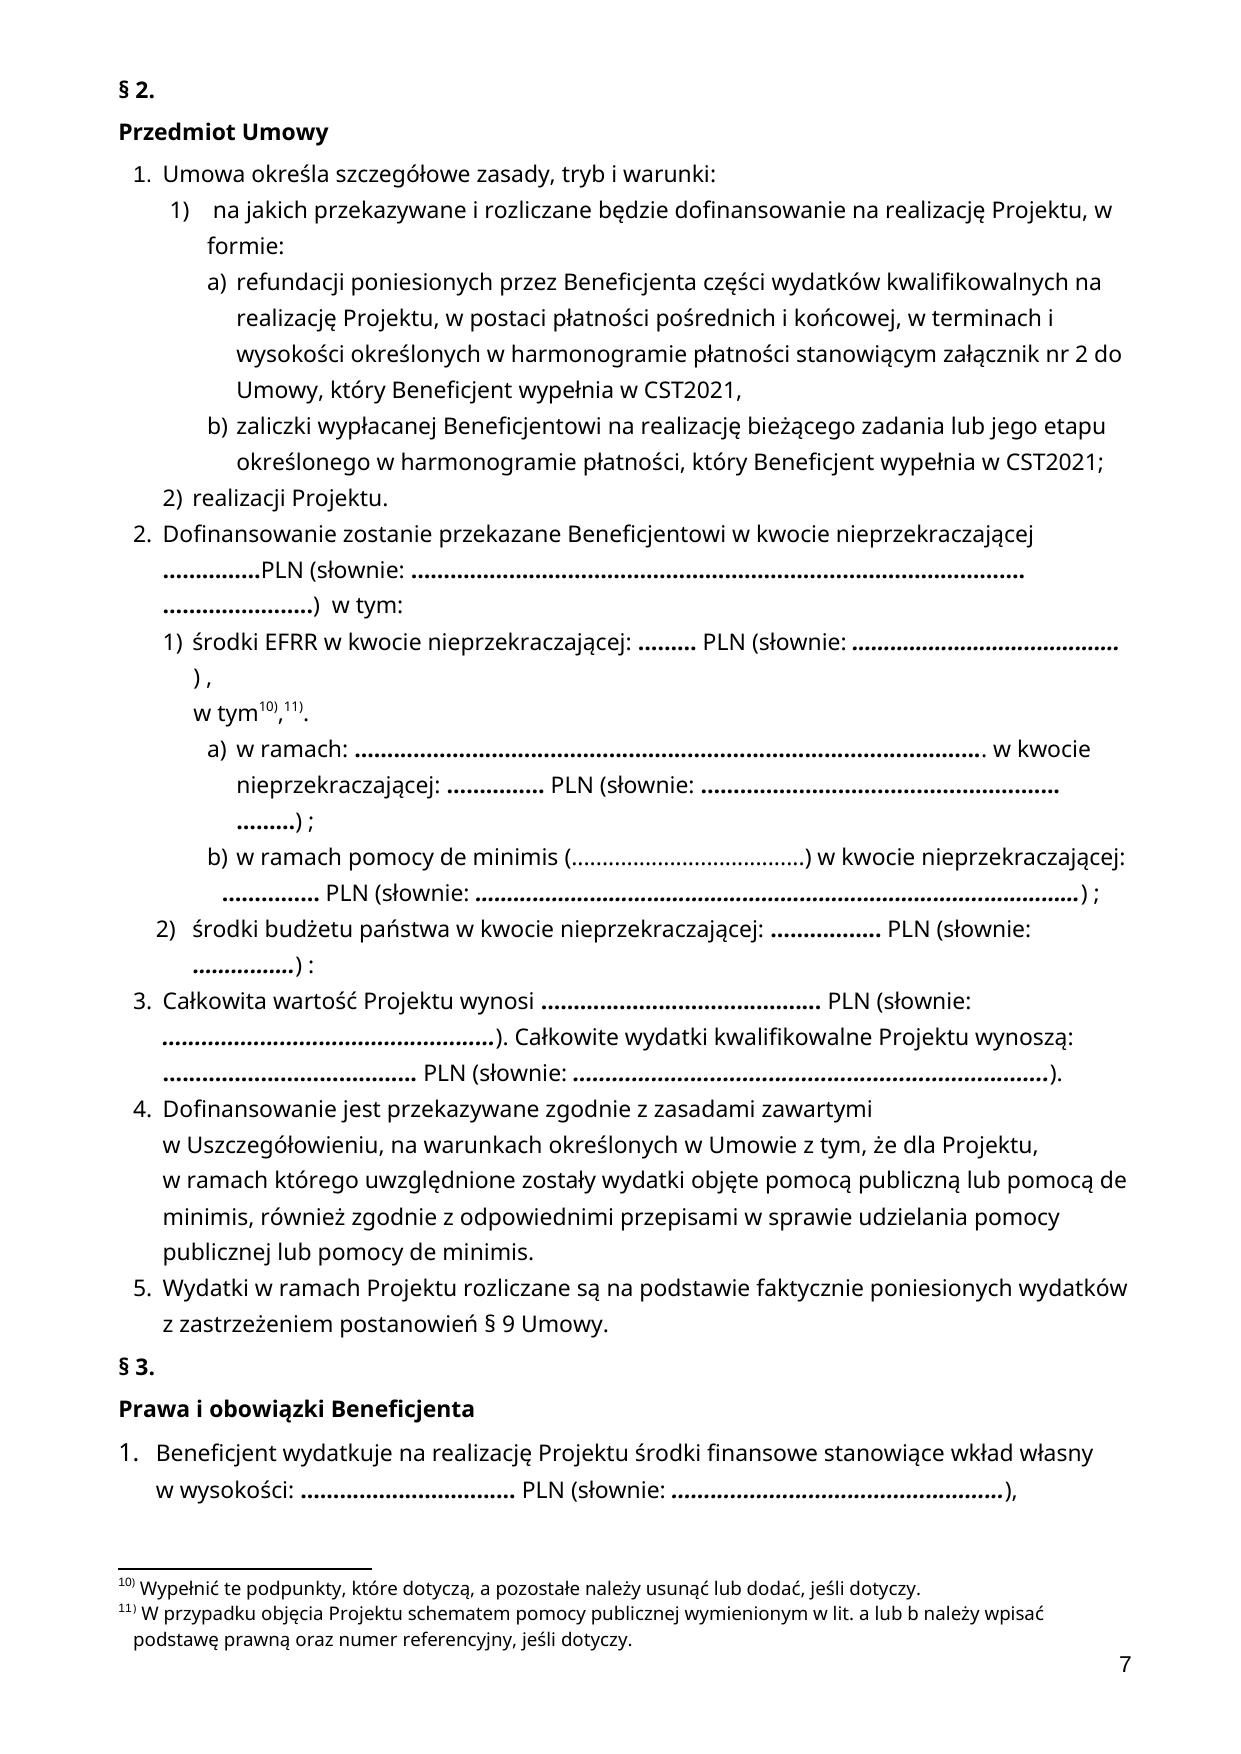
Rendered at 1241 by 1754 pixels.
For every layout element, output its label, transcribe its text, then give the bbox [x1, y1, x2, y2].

list w ramach: ................................................................................................. w kwocie nieprzekraczającej: …………… PLN (słownie: ……………………………………………....………) ; [207, 733, 1132, 836]
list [118, 1435, 1132, 1505]
list środki budżetu państwa w kwocie nieprzekraczającej: …………….. PLN (słownie: …………….) : [156, 913, 1132, 980]
list w ramach pomocy de minimis (......................................) w kwocie nieprzekraczającej: …………… PLN (słownie: ……………………………………………………………………..……………) ; [207, 841, 1132, 908]
list Umowa określa szczegółowe zasady, tryb i warunki: [133, 158, 1132, 189]
text 2) realizacji Projektu. [148, 482, 1132, 513]
list na jakich przekazywane i rozliczane będzie dofinansowanie na realizację Projektu, w formie: [169, 194, 1132, 261]
list refundacji poniesionych przez Beneficjenta części wydatków kwalifikowalnych na realizację Projektu, w postaci płatności pośrednich i końcowej, w terminach i wysokości określonych w harmonogramie płatności stanowiącym załącznik nr 2 do Umowy, który Beneficjent wypełnia w CST2021, [207, 266, 1132, 405]
subtitle Przedmiot Umowy [118, 116, 1132, 147]
list Wydatki w ramach Projektu rozliczane są na podstawie faktycznie poniesionych wydatków z zastrzeżeniem postanowień § 9 Umowy. [133, 1272, 1132, 1339]
list środki EFRR w kwocie nieprzekraczającej: ……… PLN (słownie: ………………………..…………. ) , w tym),). [162, 625, 1132, 728]
subtitle § 2. [118, 74, 1132, 105]
text 2. Dofinansowanie zostanie przekazane Beneficjentowi w kwocie nieprzekraczającej ……………PLN (słownie: ………………………………………………………………………………….…………………..) w tym: [133, 518, 1132, 621]
subtitle Prawa i obowiązki Beneficjenta [118, 1393, 1132, 1424]
list zaliczki wypłacanej Beneficjentowi na realizację bieżącego zadania lub jego etapu określonego w harmonogramie płatności, który Beneficjent wypełnia w CST2021; [207, 410, 1132, 477]
subtitle § 3. [118, 1350, 1132, 1382]
list Dofinansowanie jest przekazywane zgodnie z zasadami zawartymi w Uszczegółowieniu, na warunkach określonych w Umowie z tym, że dla Projektu, w ramach którego uwzględnione zostały wydatki objęte pomocą publiczną lub pomocą de minimis, również zgodnie z odpowiednimi przepisami w sprawie udzielania pomocy publicznej lub pomocy de minimis. [133, 1093, 1132, 1268]
list Całkowita wartość Projektu wynosi ........................................... PLN (słownie: ...................................................). Całkowite wydatki kwalifikowalne Projektu wynoszą: ....................................... PLN (słownie: .........................................................................). [133, 985, 1132, 1088]
